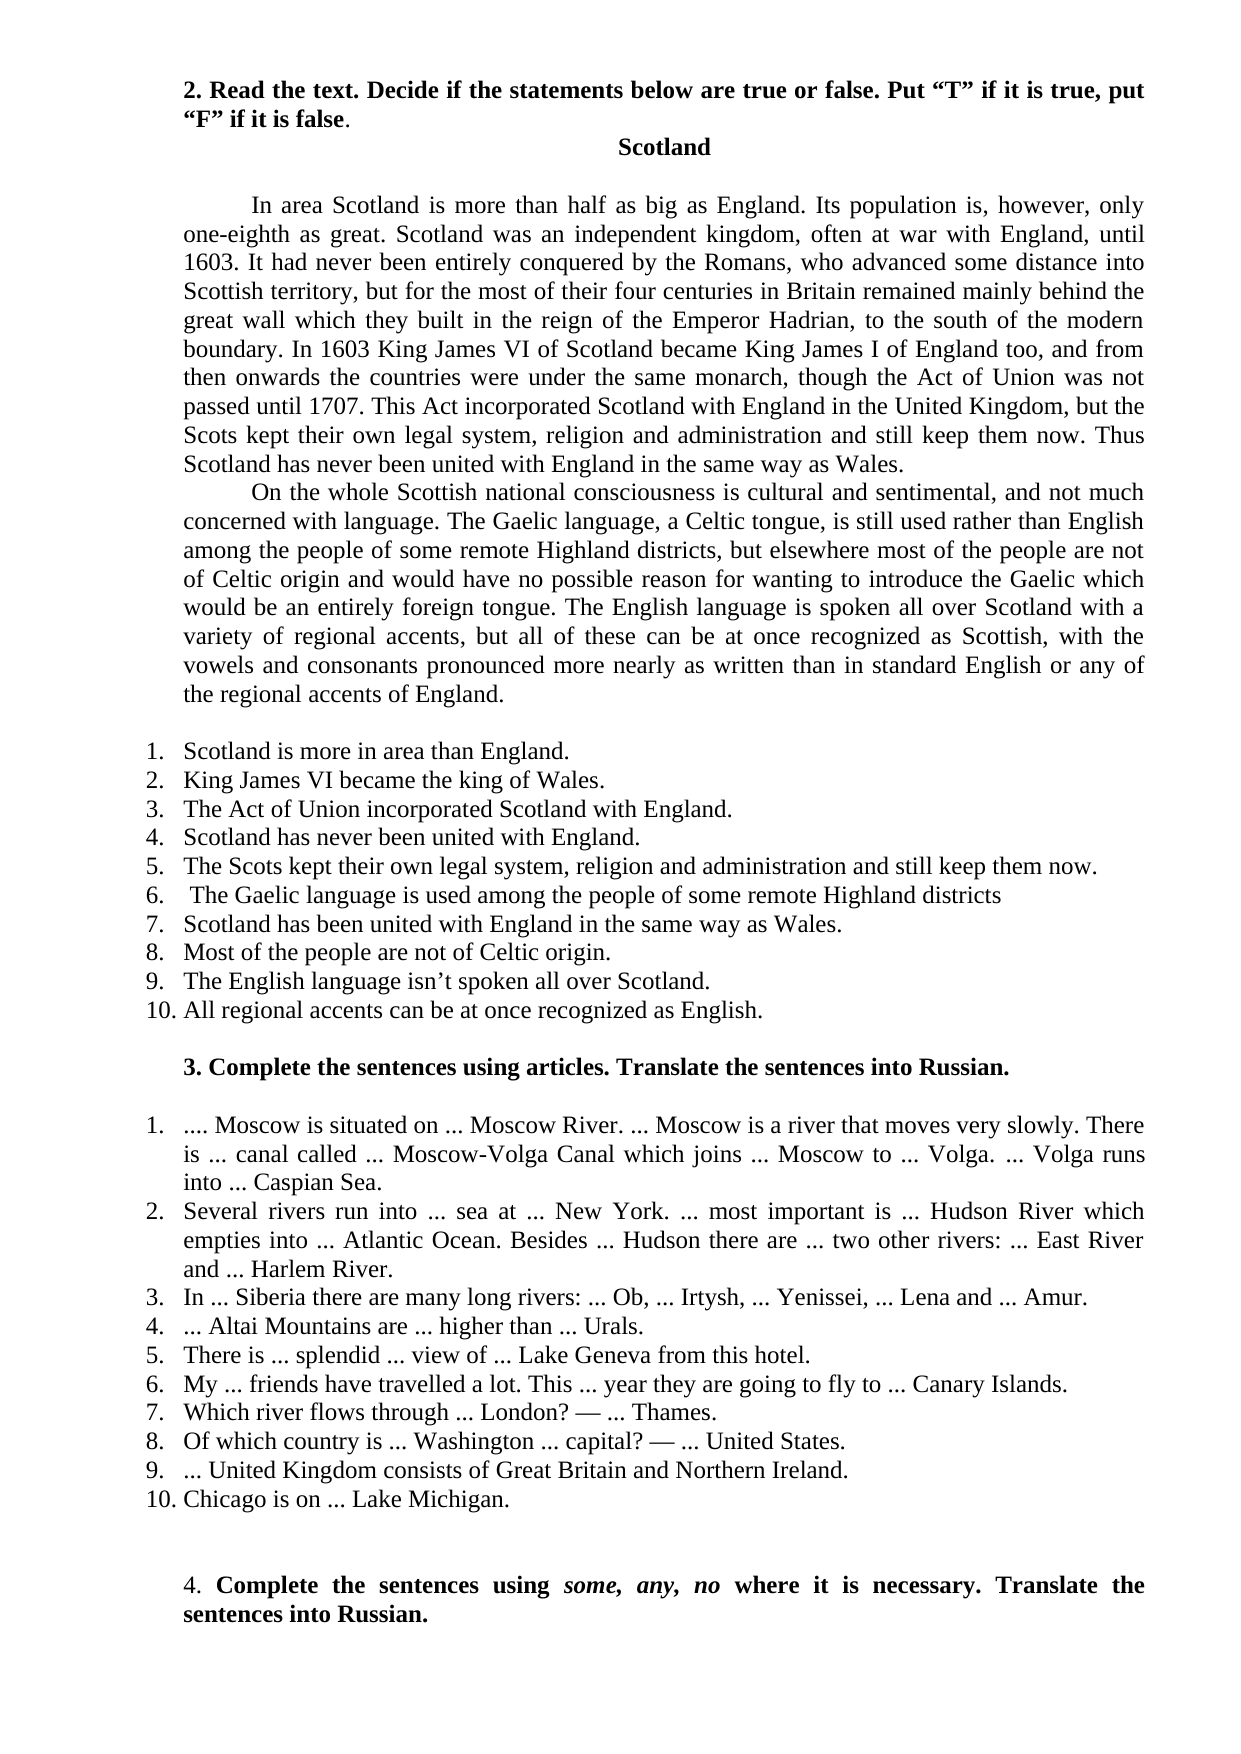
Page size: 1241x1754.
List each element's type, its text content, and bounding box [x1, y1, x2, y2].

text 2. Read the text. Decide if the statements below are true or false. Put “T” if it is true, put “F” if it is false. [183, 75, 1146, 132]
list Of which country is ... ... capital? — ... United States. [146, 1426, 1146, 1455]
list .... is situated on ... . ... is a river that moves very slowly. There is ... canal called ... which joins ... to ... . ... Volga runs into ... . [146, 1110, 1146, 1196]
list has been united with in the same way as . [146, 909, 1146, 937]
list My ... friends have travelled a lot. This ... year they are going to fly to ... . [146, 1369, 1146, 1397]
list All regional accents can be at once recognized as English. [146, 995, 1146, 1024]
text 3. Complete the sentences using articles. Translate the sentences into Russian. [183, 1052, 1146, 1081]
list The Scots kept their own legal system, religion and administration and still keep them now. [146, 851, 1146, 880]
list Most of the people are not of Celtic origin. [146, 937, 1146, 966]
list The Gaelic language is used among the people of some remote districts [146, 880, 1146, 909]
list The Act of Union incorporated with . [146, 794, 1146, 822]
list Several rivers run into ... sea at ... . ... most important is ... Hudson River which empties into ... . Besides ... there are ... two other rivers: ... East River and ... . [146, 1196, 1146, 1282]
list is on ... . [146, 1484, 1146, 1512]
list Which river flows through ... ? — ... . [146, 1397, 1146, 1426]
list King James VI became the king of . [146, 765, 1146, 794]
list ... are ... higher than ... Urals. [146, 1311, 1146, 1340]
list In ... there are many long rivers: ... Ob, ... Irtysh, ... Yenissei, ... and ... Amur. [146, 1282, 1146, 1311]
list There is ... splendid ... view of ... from this hotel. [146, 1340, 1146, 1369]
list is more in area than . [146, 736, 1146, 765]
list ... consists of and . [146, 1455, 1146, 1484]
list The English language isn’t spoken all over . [146, 966, 1146, 995]
text 4. Complete the sentences using some, any, no where it is necessary. Translate the sentences into Russian. [183, 1570, 1146, 1627]
text In area is more than half as big as . Its population is, however, only one-eighth as great. was an independent kingdom, often at war with , until 1603. It had never been entirely conquered by the Romans, who advanced some distance into Scottish territory, but for the most of their four centuries in Britain remained mainly behind the great wall which they built in the reign of the Emperor Hadrian, to the south of the modern boundary. In 1603 King James VI of became King James I of too, and from then onwards the countries were under the same monarch, though the Act of Union was not passed until 1707. This Act incorporated with in the , but the Scots kept their own legal system, religion and administration and still keep them now. Thus has never been united with in the same way as . [183, 190, 1146, 477]
text On the whole Scottish national consciousness is cultural and sentimental, and not much concerned with language. The Gaelic language, a Celtic tongue, is still used rather than English among the people of some remote districts, but elsewhere most of the people are not of Celtic origin and would have no possible reason for wanting to introduce the Gaelic which would be an entirely foreign tongue. The English language is spoken all over Scotland with a variety of regional accents, but all of these can be at once recognized as Scottish, with the vowels and consonants pronounced more nearly as written than in standard English or any of the regional accents of England. [183, 477, 1146, 707]
list has never been united with . [146, 822, 1146, 851]
